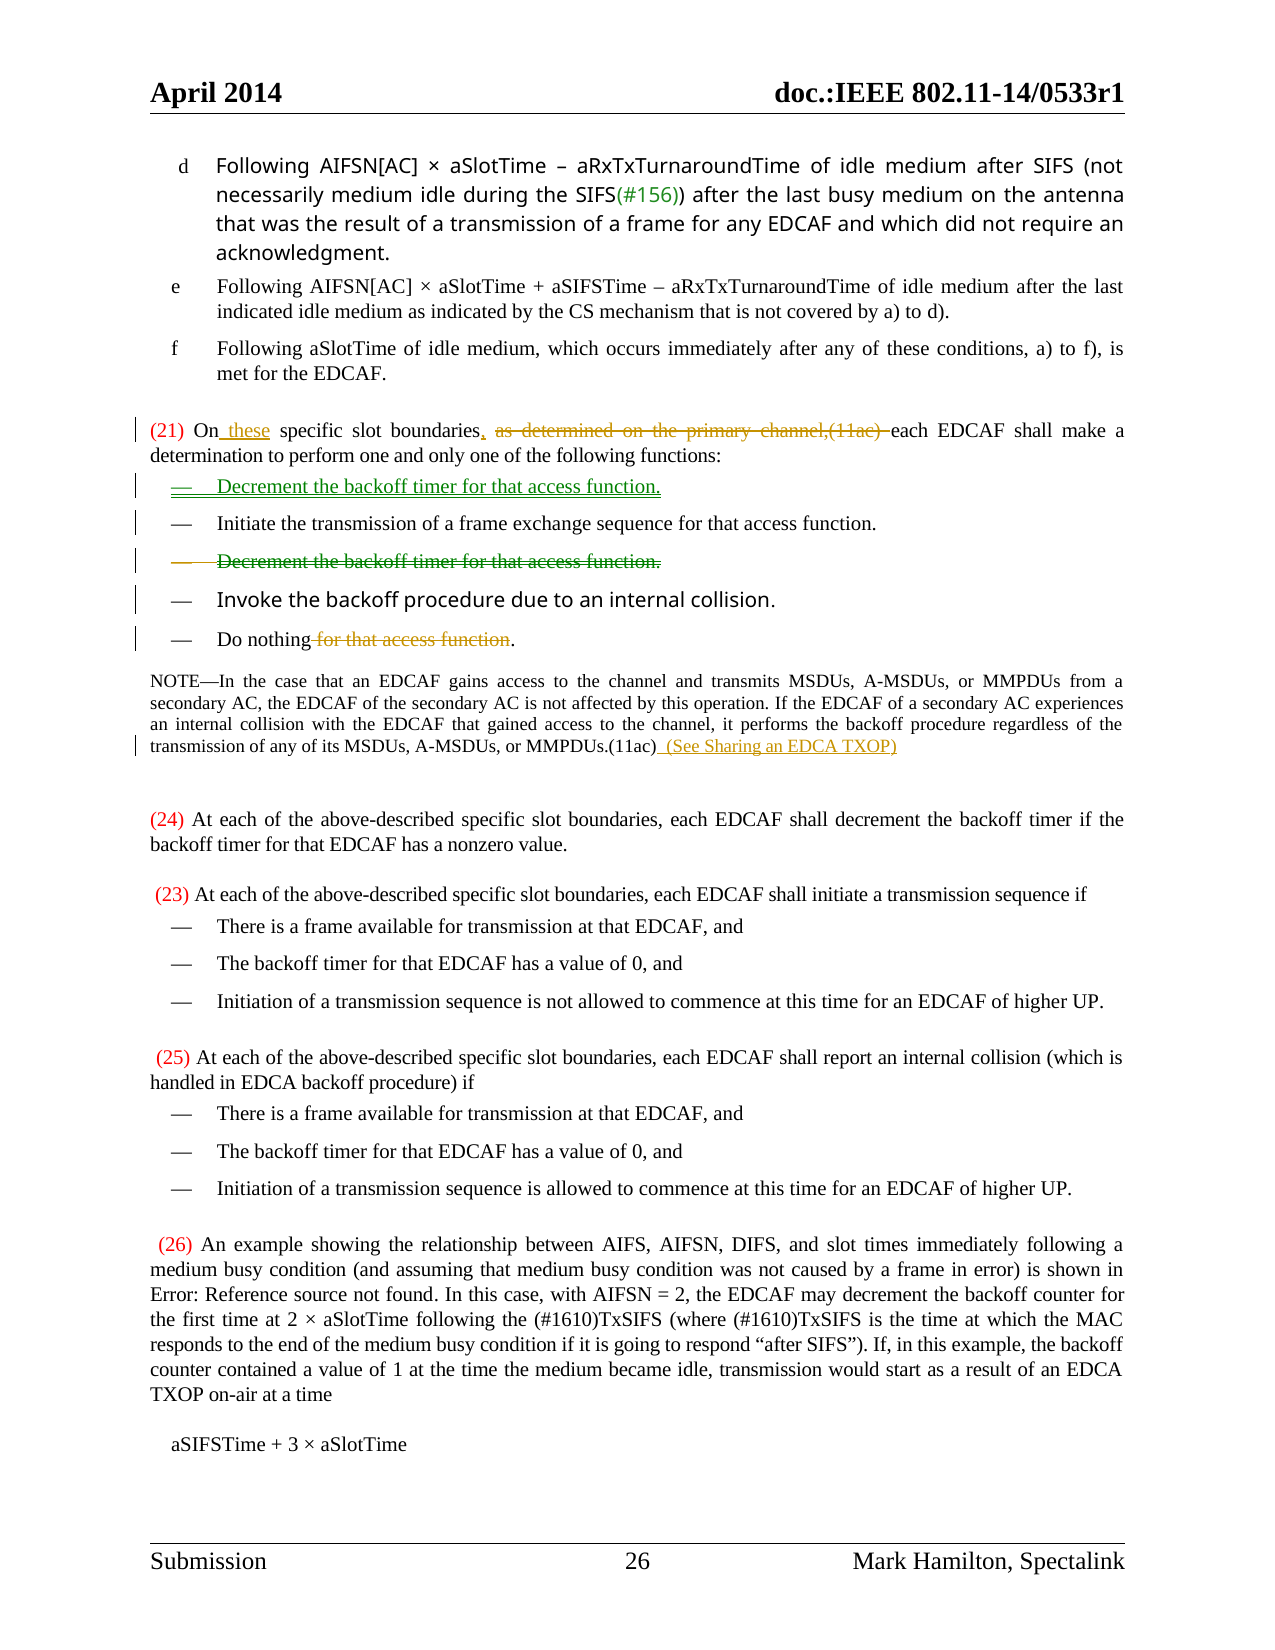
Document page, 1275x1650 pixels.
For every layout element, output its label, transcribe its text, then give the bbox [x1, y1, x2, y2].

list Invoke the backoff procedure due to an internal collision. [171, 585, 1125, 614]
list There is a frame available for transmission at that EDCAF, and [171, 1100, 1125, 1125]
list There is a frame available for transmission at that EDCAF, and [171, 913, 1125, 938]
list Initiate the transmission of a frame exchange sequence for that access function. [171, 510, 1125, 535]
list The backoff timer for that EDCAF has a value of 0, and [171, 1138, 1125, 1163]
list Following AIFSN[AC] × aSlotTime + aSIFSTime – aRxTxTurnaroundTime of idle medium after the last indicated idle medium as indicated by the CS mechanism that is not covered by a) to d). [171, 273, 1125, 323]
list The backoff timer for that EDCAF has a value of 0, and [171, 950, 1125, 975]
list Following AIFSN[AC] × aSlotTime – aRxTxTurnaroundTime of idle medium after SIFS (not necessarily medium idle during the SIFS(#156)) after the last busy medium on the antenna that was the result of a transmission of a frame for any EDCAF and which did not require an acknowledgment. [178, 150, 1125, 267]
text (23) At each of the above-described specific slot boundaries, each EDCAF shall initiate a transmission sequence if [150, 881, 1125, 906]
list Do nothing. [171, 626, 1125, 651]
list Following aSlotTime of idle medium, which occurs immediately after any of these conditions, a) to f), is met for the EDCAF. [171, 335, 1125, 385]
list Initiation of a transmission sequence is allowed to commence at this time for an EDCAF of higher UP. [171, 1175, 1125, 1200]
text NOTE—In the case that an EDCAF gains access to the channel and transmits MSDUs, A-MSDUs, or MMPDUs from a secondary AC, the EDCAF of the secondary AC is not affected by this operation. If the EDCAF of a secondary AC experiences an internal collision with the EDCAF that gained access to the channel, it performs the backoff procedure regardless of the transmission of any of its MSDUs, A-MSDUs, or MMPDUs.(11ac) [150, 670, 1125, 756]
text aSIFSTime + 3 × aSlotTime [150, 1431, 1125, 1456]
text (21) On specific slot boundaries each EDCAF shall make a determination to perform one and only one of the following functions: [150, 417, 1125, 467]
text (24) At each of the above-described specific slot boundaries, each EDCAF shall decrement the backoff timer if the backoff timer for that EDCAF has a nonzero value. [150, 806, 1125, 856]
list Initiation of a transmission sequence is not allowed to commence at this time for an EDCAF of higher UP. [171, 988, 1125, 1013]
text (25) At each of the above-described specific slot boundaries, each EDCAF shall report an internal collision (which is handled in 9.21.2.6 (EDCA backoff procedure)) if [150, 1044, 1125, 1094]
